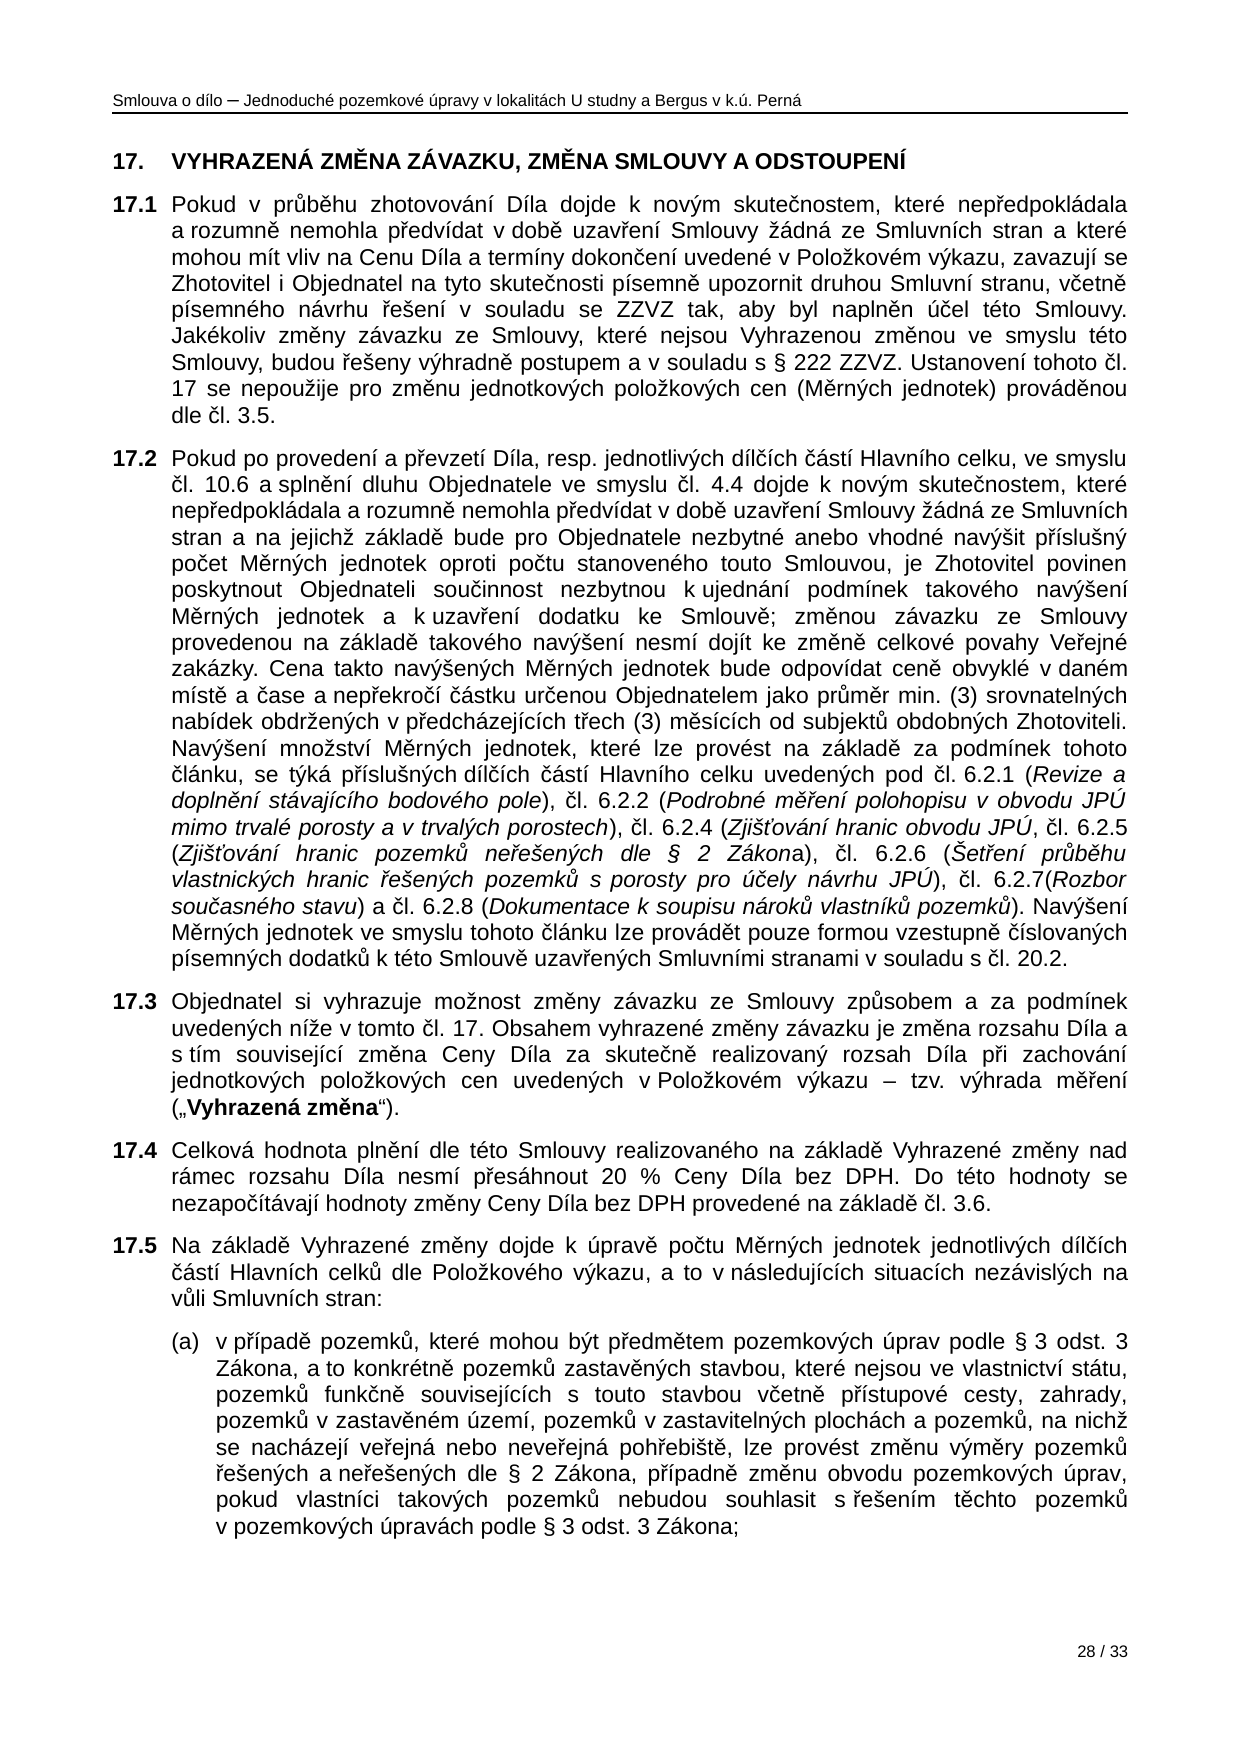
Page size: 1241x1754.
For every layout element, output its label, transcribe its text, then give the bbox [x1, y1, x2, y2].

text Objednatel si vyhrazuje možnost změny závazku ze Smlouvy způsobem a za podmínek uvedených níže v tomto čl. 17. Obsahem vyhrazené změny závazku je změna rozsahu Díla a s tím související změna Ceny Díla za skutečně realizovaný rozsah Díla při zachování jednotkových položkových cen uvedených v Položkovém výkazu – tzv. výhrada měření („Vyhrazená změna“). [112, 988, 1128, 1120]
text Vyhrazená změna závazku, změna smlouvy a odstoupení [112, 148, 1128, 174]
text Na základě Vyhrazené změny dojde k úpravě počtu Měrných jednotek jednotlivých dílčích částí Hlavních celků dle Položkového výkazu, a to v následujících situacích nezávislých na vůli Smluvních stran: [112, 1232, 1128, 1312]
text Celková hodnota plnění dle této Smlouvy realizovaného na základě Vyhrazené změny nad rámec rozsahu Díla nesmí přesáhnout 20 % Ceny Díla bez DPH. Do této hodnoty se nezapočítávají hodnoty změny Ceny Díla bez DPH provedené na základě čl. 3.6. [112, 1137, 1128, 1216]
text Pokud v průběhu zhotovování Díla dojde k novým skutečnostem, které nepředpokládala a rozumně nemohla předvídat v době uzavření Smlouvy žádná ze Smluvních stran a které mohou mít vliv na Cenu Díla a termíny dokončení uvedené v Položkovém výkazu, zavazují se Zhotovitel i Objednatel na tyto skutečnosti písemně upozornit druhou Smluvní stranu, včetně písemného návrhu řešení v souladu se ZZVZ tak, aby byl naplněn účel této Smlouvy. Jakékoliv změny závazku ze Smlouvy, které nejsou Vyhrazenou změnou ve smyslu této Smlouvy, budou řešeny výhradně postupem a v souladu s § 222 ZZVZ. Ustanovení tohoto čl. 17 se nepoužije pro změnu jednotkových položkových cen (Měrných jednotek) prováděnou dle čl. 3.6. [112, 191, 1128, 428]
text Pokud po provedení a převzetí Díla, resp. jednotlivých dílčích částí Hlavního celku, ve smyslu čl. 10.6 a splnění dluhu Objednatele ve smyslu čl. 4.4 dojde k novým skutečnostem, které nepředpokládala a rozumně nemohla předvídat v době uzavření Smlouvy žádná ze Smluvních stran a na jejichž základě bude pro Objednatele nezbytné anebo vhodné navýšit příslušný počet Měrných jednotek oproti počtu stanoveného touto Smlouvou, je Zhotovitel povinen poskytnout Objednateli součinnost nezbytnou k ujednání podmínek takového navýšení Měrných jednotek a k uzavření dodatku ke Smlouvě; změnou závazku ze Smlouvy provedenou na základě takového navýšení nesmí dojít ke změně celkové povahy Veřejné zakázky. Cena takto navýšených Měrných jednotek bude odpovídat ceně obvyklé v daném místě a čase a nepřekročí částku určenou Objednatelem jako průměr min. (3) srovnatelných nabídek obdržených v předcházejících třech (3) měsících od subjektů obdobných Zhotoviteli. Navýšení množství Měrných jednotek, které lze provést na základě za podmínek tohoto článku, se týká příslušných dílčích částí Hlavního celku uvedených pod čl. 6.2.1 (Revize a doplnění stávajícího bodového pole), čl. 6.2.2 (Podrobné měření polohopisu v obvodu JPÚ mimo trvalé porosty a v trvalých porostech), čl. 6.2.4 (Zjišťování hranic obvodu JPÚ, čl. 6.2.5 (Zjišťování hranic pozemků neřešených dle § 2 Zákona), čl. 6.2.6 (Šetření průběhu vlastnických hranic řešených pozemků s porosty pro účely návrhu JPÚ), čl. 6.2.7(Rozbor současného stavu) a čl. 6.2.8 (Dokumentace k soupisu nároků vlastníků pozemků). Navýšení Měrných jednotek ve smyslu tohoto článku lze provádět pouze formou vzestupně číslovaných písemných dodatků k této Smlouvě uzavřených Smluvními stranami v souladu s čl. 20.2. [112, 444, 1128, 972]
list v případě pozemků, které mohou být předmětem pozemkových úprav podle § 3 odst. 3 Zákona, a to konkrétně pozemků zastavěných stavbou, které nejsou ve vlastnictví státu, pozemků funkčně souvisejících s touto stavbou včetně přístupové cesty, zahrady, pozemků v zastavěném území, pozemků v zastavitelných plochách a pozemků, na nichž se nacházejí veřejná nebo neveřejná pohřebiště, lze provést změnu výměry pozemků řešených a neřešených dle § 2 Zákona, případně změnu obvodu pozemkových úprav, pokud vlastníci takových pozemků nebudou souhlasit s řešením těchto pozemků v pozemkových úpravách podle § 3 odst. 3 Zákona; [171, 1328, 1128, 1539]
